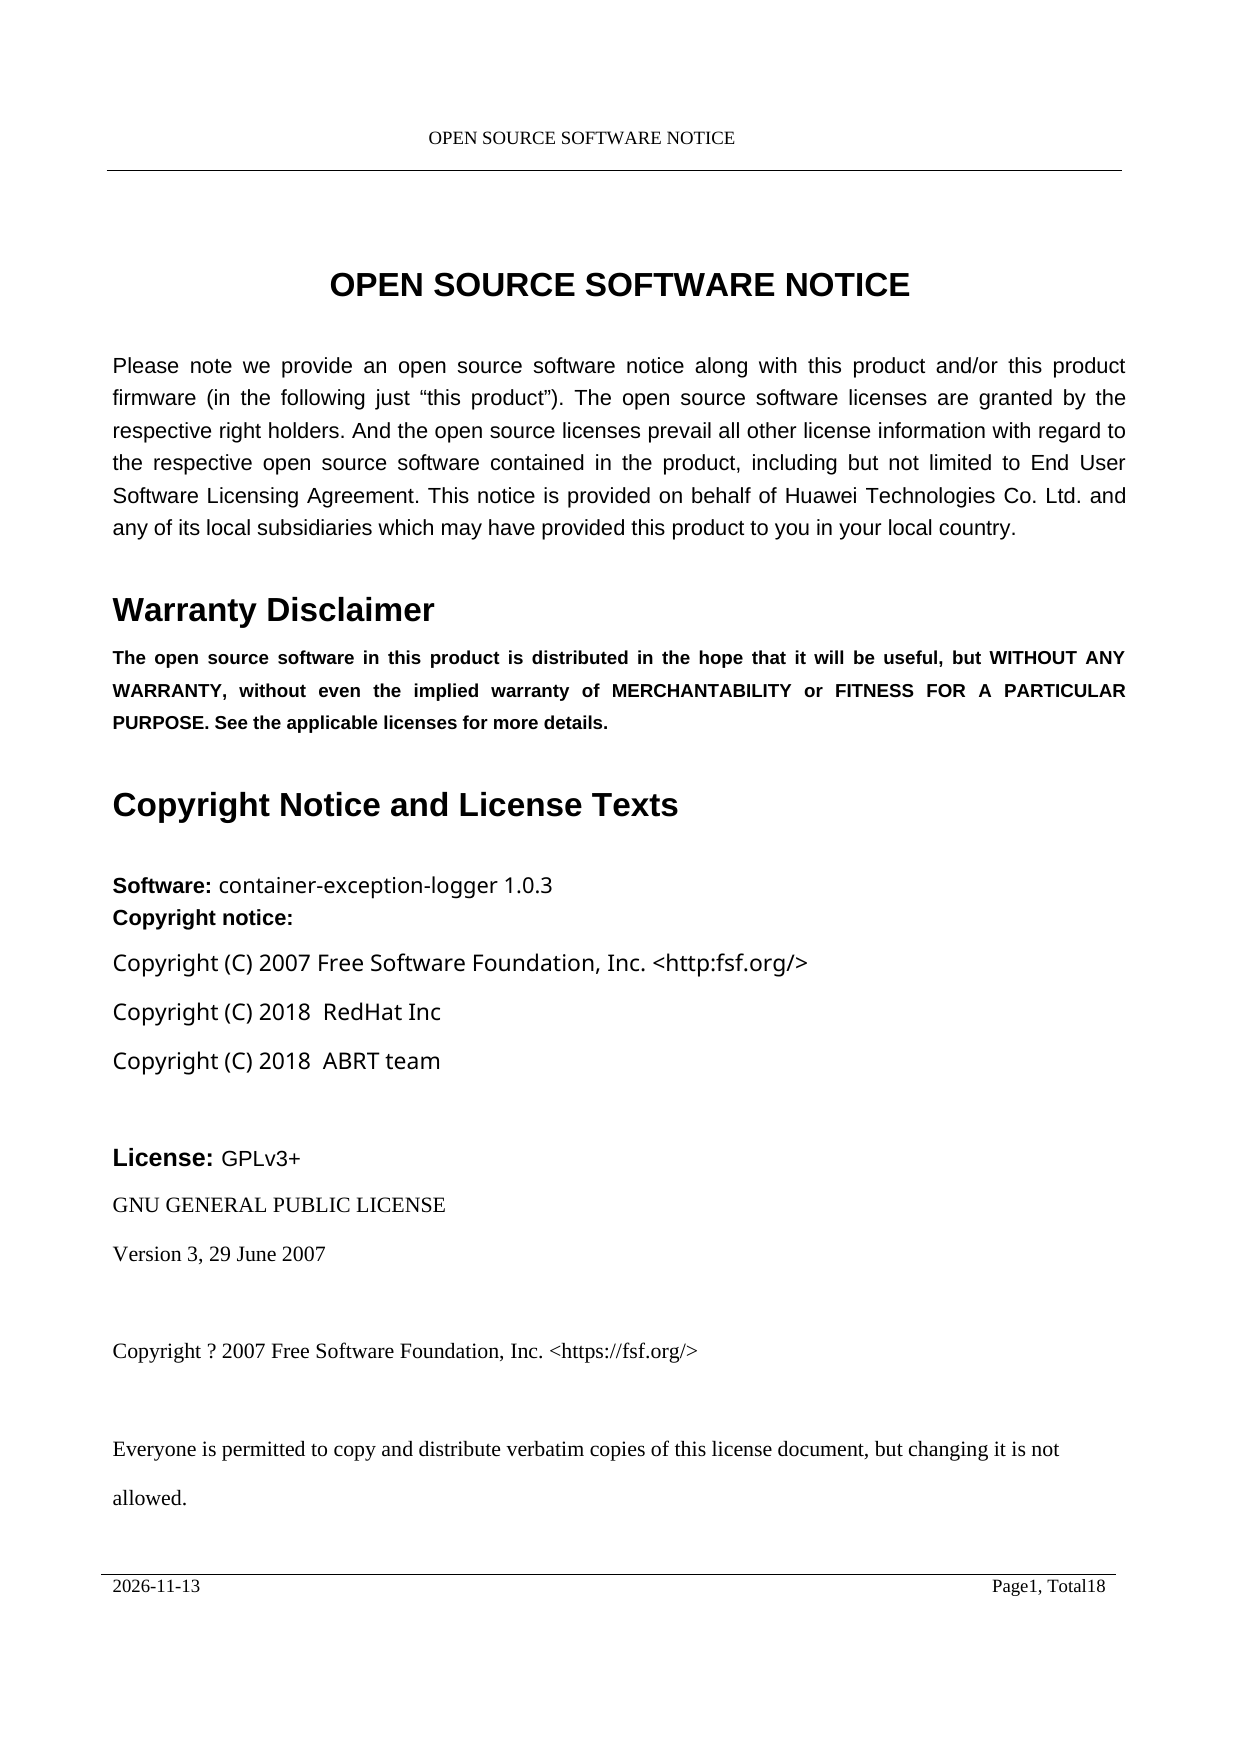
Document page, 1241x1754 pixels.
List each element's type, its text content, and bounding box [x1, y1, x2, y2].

text Copyright notice: [112, 901, 1128, 934]
text Please note we provide an open source software notice along with this product and/or this product firmware (in the following just “this product”). The open source software licenses are granted by the respective right holders. And the open source licenses prevail all other license information with regard to the respective open source software contained in the product, including but not limited to End User Software Licensing Agreement. This notice is provided on behalf of Huawei Technologies Co. Ltd. and any of its local subsidiaries which may have provided this product to you in your local country. [112, 349, 1128, 544]
text Copyright Notice and License Texts [112, 771, 1128, 836]
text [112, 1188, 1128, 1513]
text Software: container-exception-logger 1.0.3 [112, 869, 1128, 901]
text The open source software in this product is distributed in the hope that it will be useful, but WITHOUT ANY WARRANTY, without even the implied warranty of MERCHANTABILITY or FITNESS FOR A PARTICULAR PURPOSE. See the applicable licenses for more details. [112, 641, 1128, 739]
text License: GPLv3+ [112, 1142, 1128, 1174]
text Warranty Disclaimer [112, 576, 1128, 641]
text OPEN SOURCE SOFTWARE NOTICE [112, 251, 1128, 316]
text Copyright (C) 2007 Free Software Foundation, Inc. <http:fsf.org/> Copyright (C) 2018 RedHat Inc Copyright (C) 2018 ABRT team [112, 947, 1128, 1125]
